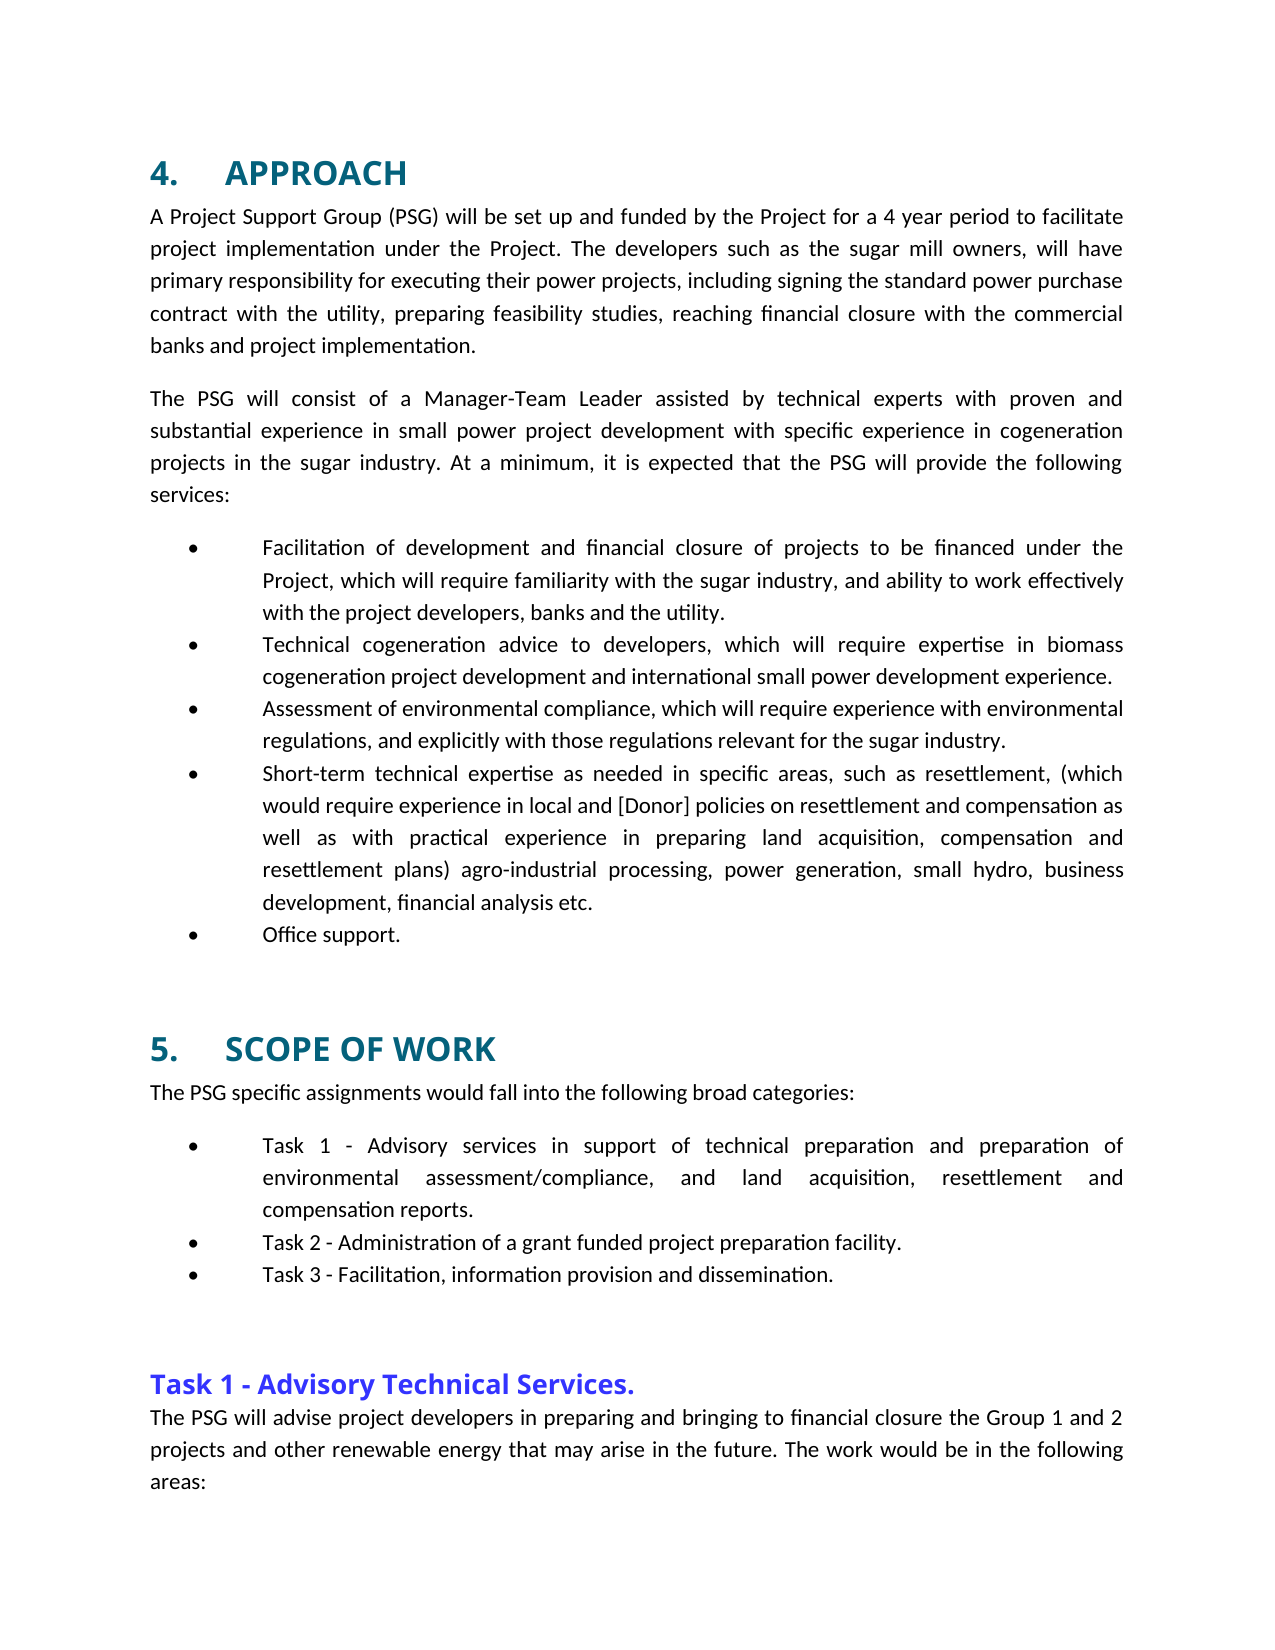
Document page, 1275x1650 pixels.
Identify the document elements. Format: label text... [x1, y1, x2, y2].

subtitle Task 1 - Advisory Technical Services. [150, 1366, 1125, 1403]
text The PSG will consist of a Manager-Team Leader assisted by technical experts with proven and substantial experience in small power project development with specific experience in cogeneration projects in the sugar industry. At a minimum, it is expected that the PSG will provide the following services: [150, 384, 1125, 508]
list Task 1 - Advisory services in support of technical preparation and preparation of environmental assessment/compliance, and land acquisition, resettlement and compensation reports. [187, 1131, 1125, 1223]
list Office support. [187, 920, 1125, 948]
list Facilitation of development and financial closure of projects to be financed under the Project, which will require familiarity with the sugar industry, and ability to work effectively with the project developers, banks and the utility. [187, 533, 1125, 626]
text A Project Support Group (PSG) will be set up and funded by the Project for a 4 year period to facilitate project implementation under the Project. The developers such as the sugar mill owners, will have primary responsibility for executing their power projects, including signing the standard power purchase contract with the utility, preparing feasibility studies, reaching financial closure with the commercial banks and project implementation. [150, 202, 1125, 359]
list Task 3 - Facilitation, information provision and dissemination. [187, 1260, 1125, 1288]
list Task 2 - Administration of a grant funded project preparation facility. [187, 1228, 1125, 1256]
text The PSG specific assignments would fall into the following broad categories: [150, 1078, 1125, 1106]
subtitle 4. APPROACH [150, 150, 1125, 195]
list Assessment of environmental compliance, which will require experience with environmental regulations, and explicitly with those regulations relevant for the sugar industry. [187, 694, 1125, 755]
text The PSG will advise project developers in preparing and bringing to financial closure the Group 1 and 2 projects and other renewable energy that may arise in the future. The work would be in the following areas: [150, 1403, 1125, 1495]
list Technical cogeneration advice to developers, which will require expertise in biomass cogeneration project development and international small power development experience. [187, 630, 1125, 690]
list Short-term technical expertise as needed in specific areas, such as resettlement, (which would require experience in local and [Donor] policies on resettlement and compensation as well as with practical experience in preparing land acquisition, compensation and resettlement plans) agro-industrial processing, power generation, small hydro, business development, financial analysis etc. [187, 759, 1125, 916]
subtitle 5. SCOPE OF WORK [150, 1026, 1125, 1071]
